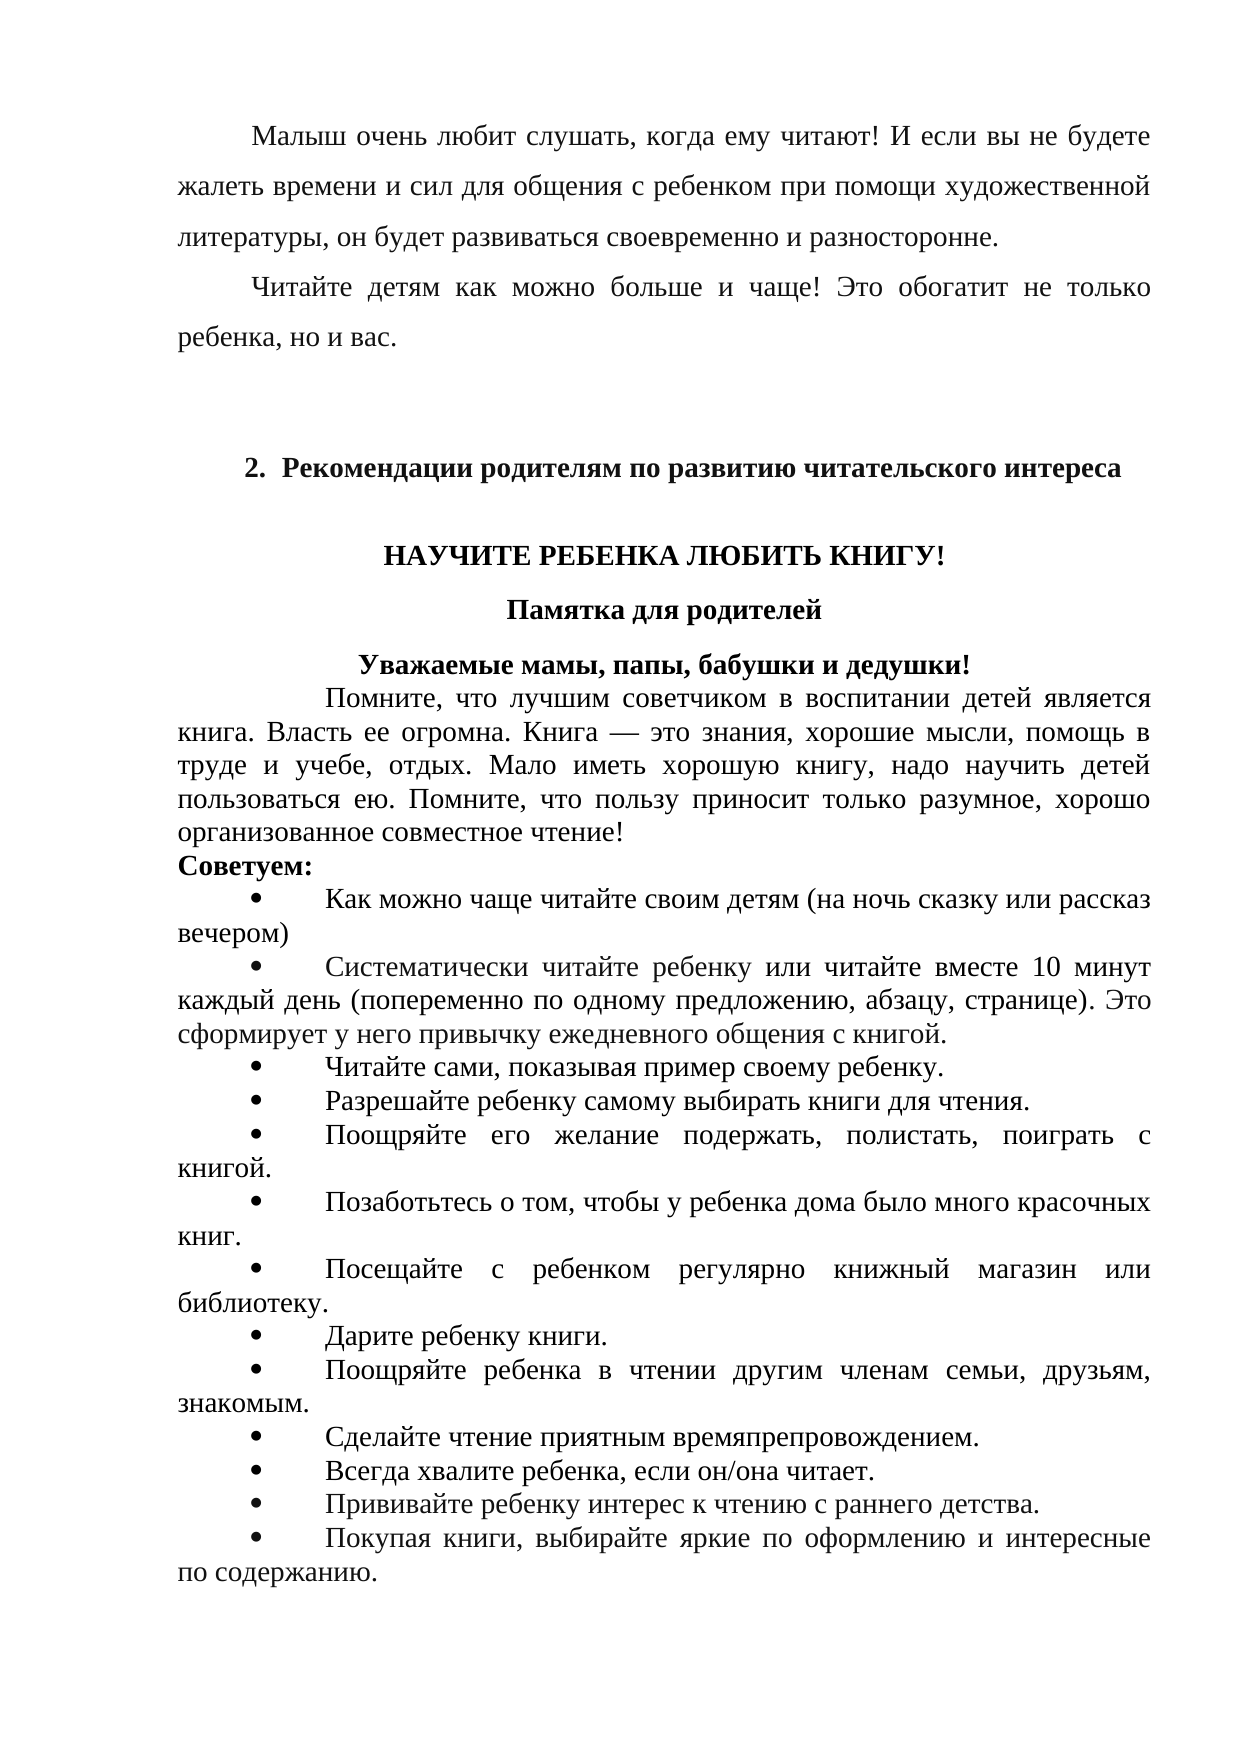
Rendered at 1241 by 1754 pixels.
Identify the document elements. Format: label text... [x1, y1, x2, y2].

list Посещайте с ребенком регулярно книжный магазин или библиотеку. [177, 1251, 1152, 1318]
text Читайте детям как можно больше и чаще! Это обогатит не только ребенка, но и вас. [177, 269, 1152, 353]
text Уважаемые мамы, папы, бабушки и дедушки! [177, 647, 1152, 680]
list Позаботьтесь о том, чтобы у ребенка дома было много красочных книг. [177, 1184, 1152, 1251]
list Систематически читайте ребенку или читайте вместе 10 минут каждый день (попеременно по одному предложению, абзацу, странице). Это сформирует у него привычку ежедневного общения с книгой. [177, 949, 1152, 1049]
list Сделайте чтение приятным времяпрепровождением. [177, 1419, 1152, 1453]
list Покупая книги, выбирайте яркие по оформлению и интересные по содержанию. [177, 1520, 1152, 1587]
list Как можно чаще читайте своим детям (на ночь сказку или рассказ вечером) [177, 882, 1152, 949]
list Прививайте ребенку интерес к чтению с раннего детства. [177, 1486, 1152, 1520]
text Памятка для родителей [177, 592, 1152, 626]
list Поощряйте ребенка в чтении другим членам семьи, друзьям, знакомым. [177, 1352, 1152, 1419]
text НАУЧИТЕ РЕБЕНКА ЛЮБИТЬ КНИГУ! [177, 538, 1152, 572]
text Советуем: [177, 848, 1152, 882]
list Дарите ребенку книги. [177, 1318, 1152, 1352]
text Малыш очень любит слушать, когда ему читают! И если вы не будете жалеть времени и сил для общения с ребенком при помощи художественной литературы, он будет развиваться своевременно и разносторонне. [177, 118, 1152, 252]
list Читайте сами, показывая пример своему ребенку. [177, 1049, 1152, 1083]
list Поощряйте его желание подержать, полистать, поиграть с книгой. [177, 1117, 1152, 1184]
list Всегда хвалите ребенка, если он/она читает. [177, 1453, 1152, 1486]
list Разрешайте ребенку самому выбирать книги для чтения. [177, 1083, 1152, 1117]
text Помните, что лучшим советчиком в воспитании детей является книга. Власть ее огромна. Книга — это знания, хорошие мысли, помощь в труде и учебе, отдых. Мало иметь хорошую книгу, надо научить детей пользоваться ею. Помните, что пользу приносит только разумное, хорошо организованное совместное чтение! [177, 680, 1152, 848]
list Рекомендации родителям по развитию читательского интереса [215, 450, 1152, 484]
